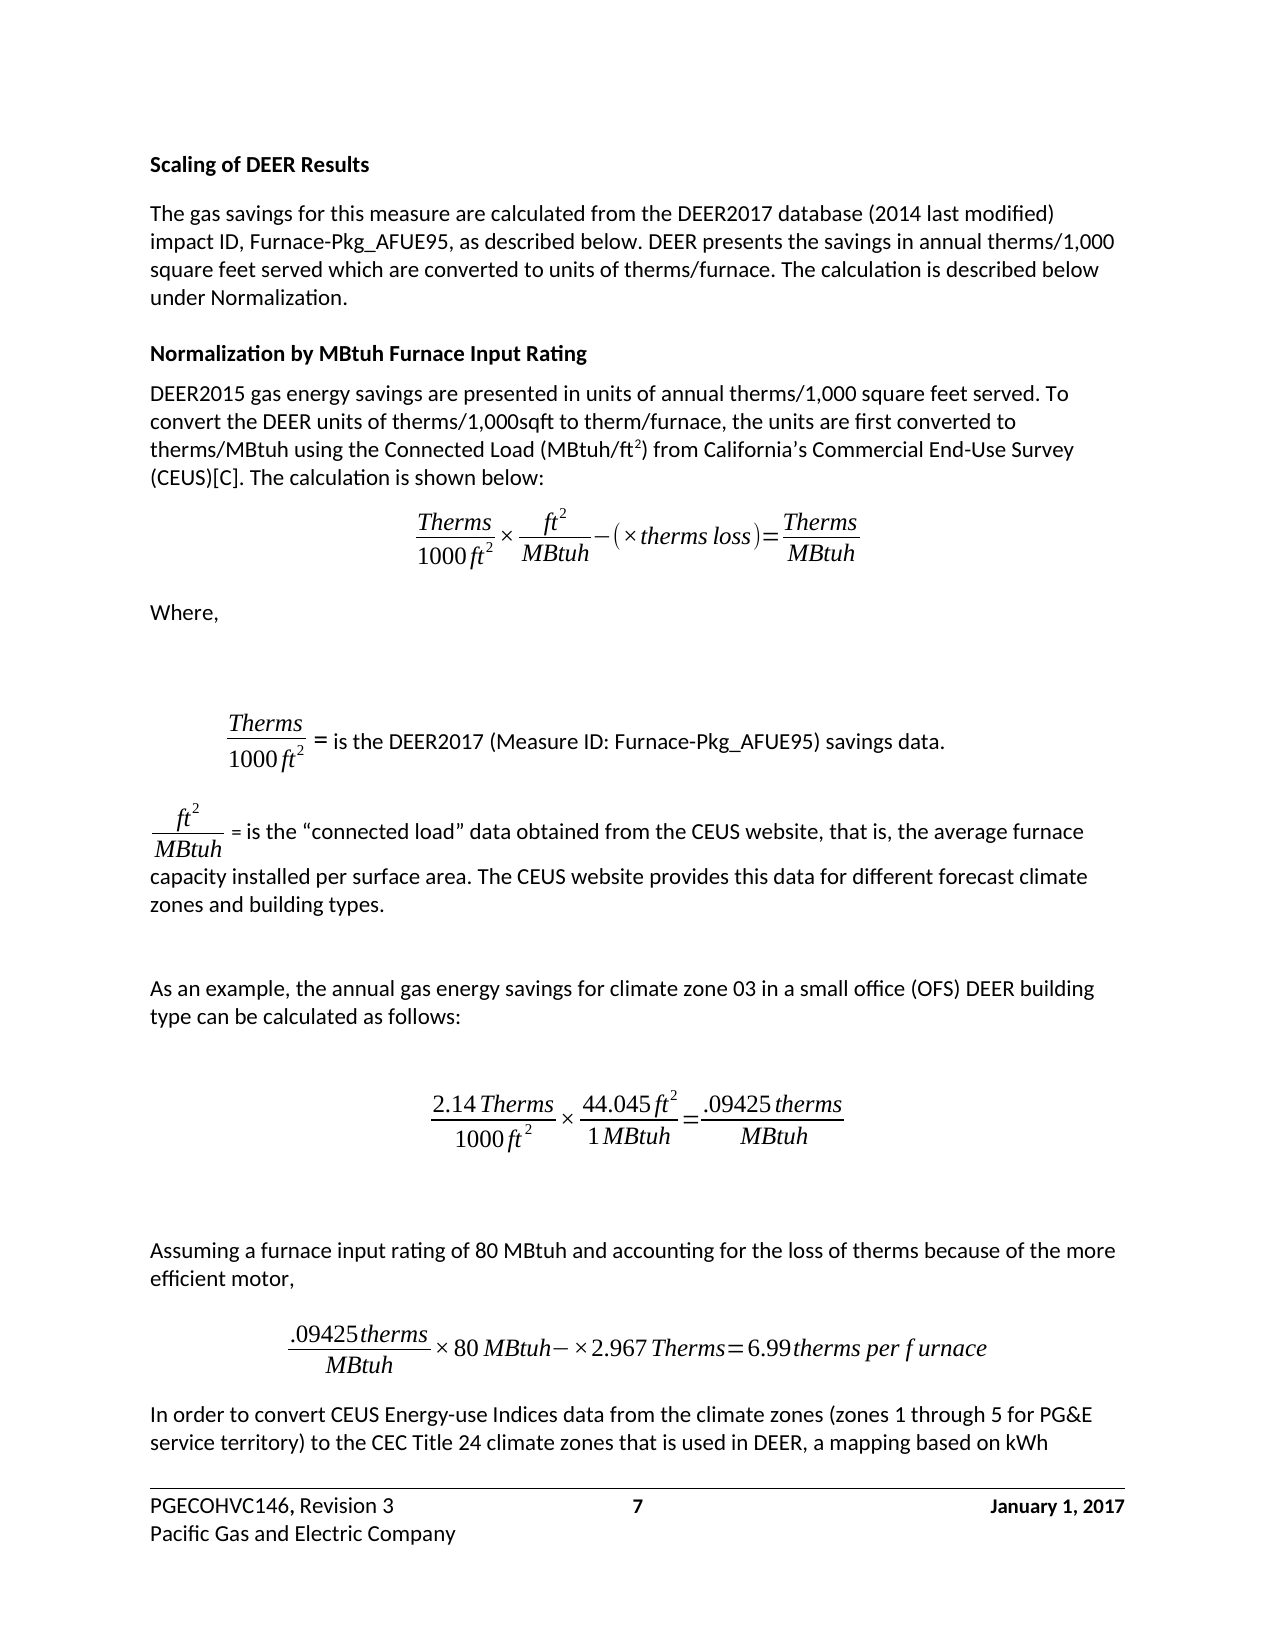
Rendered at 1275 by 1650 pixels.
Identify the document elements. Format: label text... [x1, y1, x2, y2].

text Where, [150, 598, 1125, 626]
text = is the “connected load” data obtained from the CEUS website, that is, the average furnace capacity installed per surface area. The CEUS website provides this data for different forecast climate zones and building types. [150, 800, 1125, 918]
text DEER2015 gas energy savings are presented in units of annual therms/1,000 square feet served. To convert the DEER units of therms/1,000sqft to therm/furnace, the units are first converted to therms/MBtuh using the Connected Load (MBtuh/ft2) from California’s Commercial End-Use Survey (CEUS)[C]. The calculation is shown below: [150, 379, 1125, 492]
text Normalization by MBtuh Furnace Input Rating [150, 339, 1125, 367]
text As an example, the annual gas energy savings for climate zone 03 in a small office (OFS) DEER building type can be calculated as follows: [150, 974, 1125, 1030]
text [150, 1400, 1125, 1456]
text The gas savings for this measure are calculated from the DEER2017 database (2014 last modified) impact ID, Furnace-Pkg_AFUE95, as described below. DEER presents the savings in annual therms/1,000 square feet served which are converted to units of therms/furnace. The calculation is described below under Normalization. [150, 199, 1125, 311]
text Assuming a furnace input rating of 80 MBtuh and accounting for the loss of therms because of the more efficient motor, [150, 1236, 1125, 1292]
text = is the DEER2017 (Measure ID: Furnace-Pkg_AFUE95) savings data. [150, 654, 1125, 772]
text Scaling of DEER Results [150, 150, 1125, 178]
